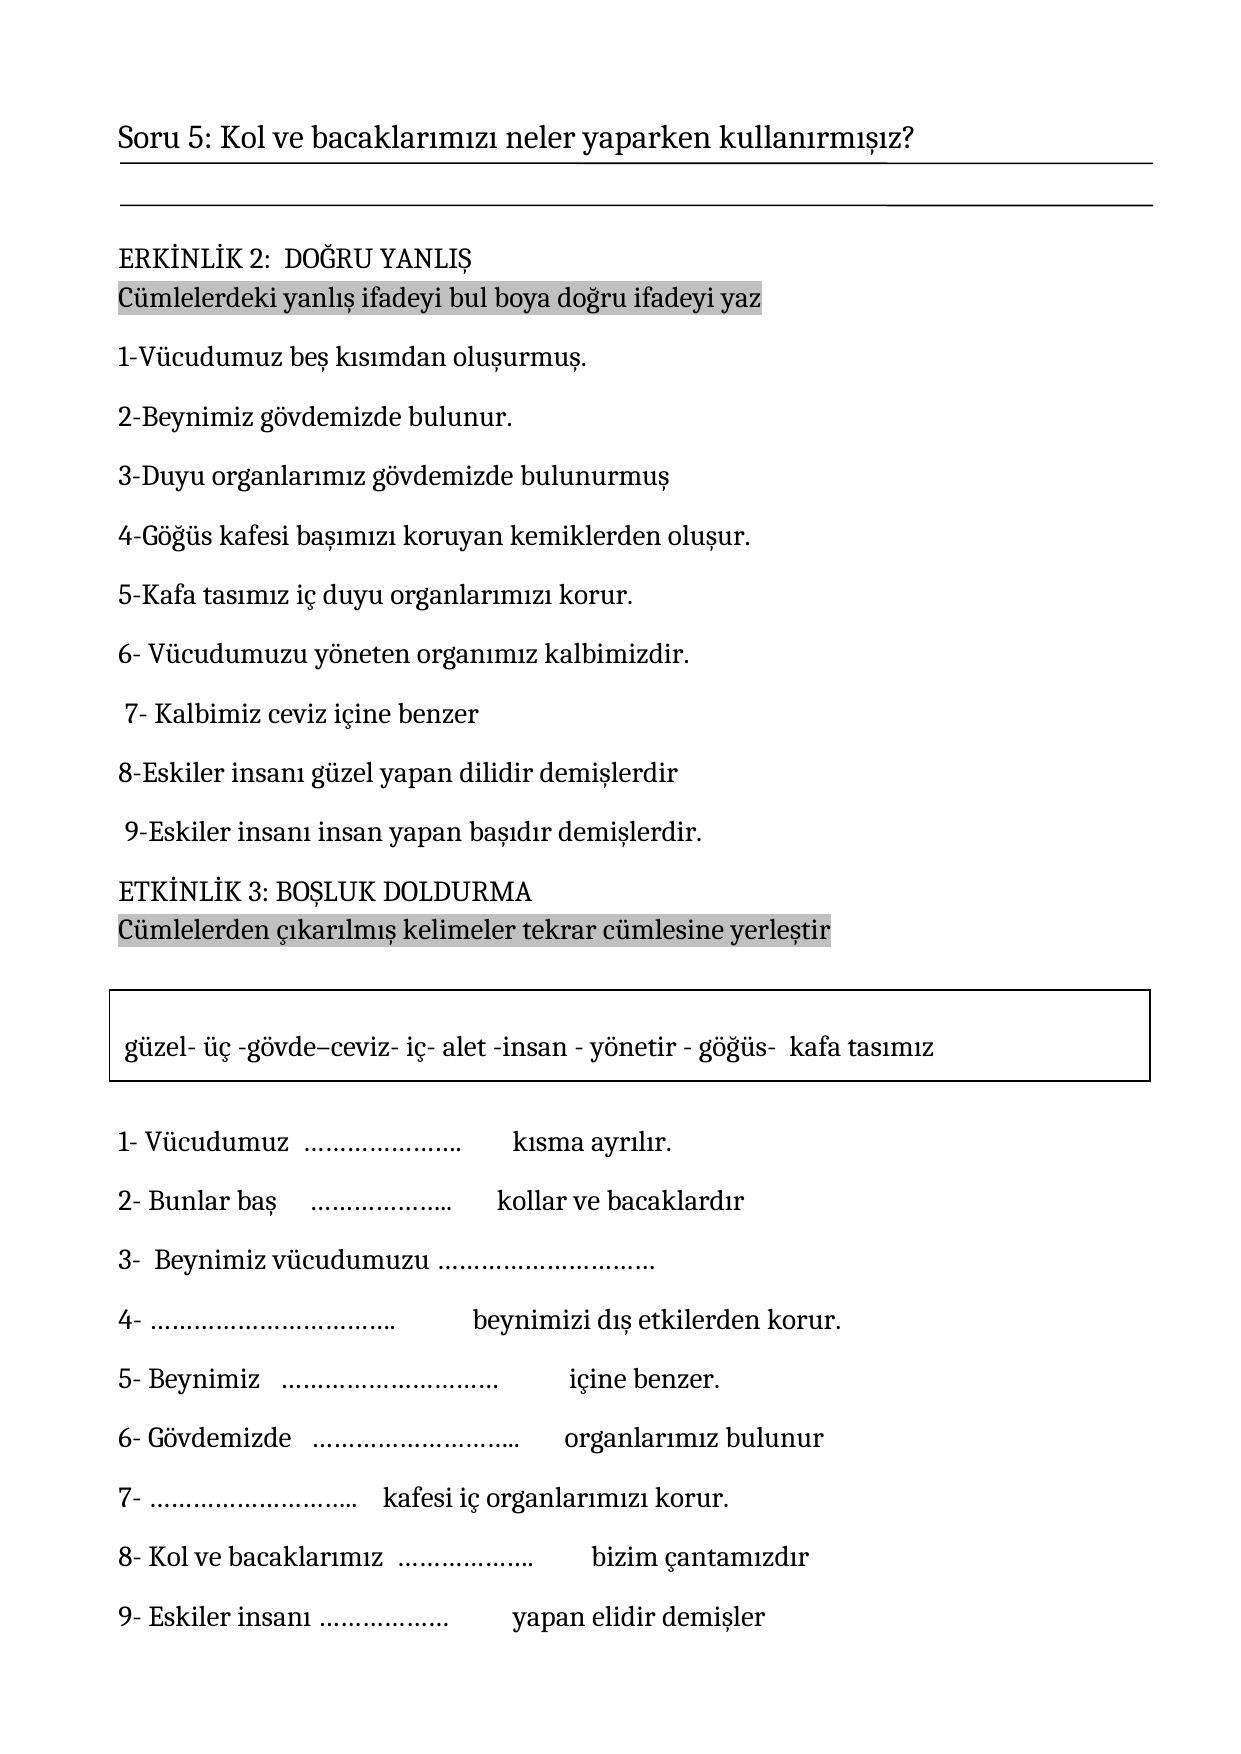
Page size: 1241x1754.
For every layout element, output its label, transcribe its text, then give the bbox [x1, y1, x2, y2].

text 2-Beynimiz gövdemizde bulunur. [118, 400, 1122, 433]
text 6- Vücudumuzu yöneten organımız kalbimizdir. [118, 637, 1122, 671]
text 6- Gövdemizde ……………………….. organlarımız bulunur [118, 1422, 1122, 1455]
text 8- Kol ve bacaklarımız ………………. bizim çantamızdır [118, 1540, 1122, 1574]
text 1- Vücudumuz …………………. kısma ayrılır. [118, 1092, 1122, 1158]
text ETKİNLİK 3: BOŞLUK DOLDURMA Cümlelerden çıkarılmış kelimeler tekrar cümlesine yerleştir [118, 875, 1122, 947]
text 1-Vücudumuz beş kısımdan oluşurmuş. [118, 341, 1122, 374]
text 5-Kafa tasımız iç duyu organlarımızı korur. [118, 578, 1122, 612]
text 9-Eskiler insanı insan yapan başıdır demişlerdir. [118, 816, 1122, 849]
text Soru 5: Kol ve bacaklarımızı neler yaparken kullanırmışız? [118, 118, 1122, 157]
text 3- Beynimiz vücudumuzu ………………………… [118, 1243, 1122, 1277]
text 7- ……………………….. kafesi iç organlarımızı korur. [118, 1481, 1122, 1514]
text 9- Eskiler insanı ……………… yapan elidir demişler [118, 1600, 1122, 1633]
text 4- ……………………………. beynimizi dış etkilerden korur. [118, 1303, 1122, 1336]
text 7- Kalbimiz ceviz içine benzer [118, 697, 1122, 730]
text 5- Beynimiz ………………………… içine benzer. [118, 1362, 1122, 1396]
text ERKİNLİK 2: DOĞRU YANLIŞ Cümlelerdeki yanlış ifadeyi bul boya doğru ifadeyi yaz [118, 243, 1122, 315]
text 2- Bunlar baş ……………….. kollar ve bacaklardır [118, 1184, 1122, 1218]
text 3-Duyu organlarımız gövdemizde bulunurmuş [118, 459, 1122, 493]
text 8-Eskiler insanı güzel yapan dilidir demişlerdir [118, 756, 1122, 790]
text 4-Göğüs kafesi başımızı koruyan kemiklerden oluşur. [118, 519, 1122, 552]
